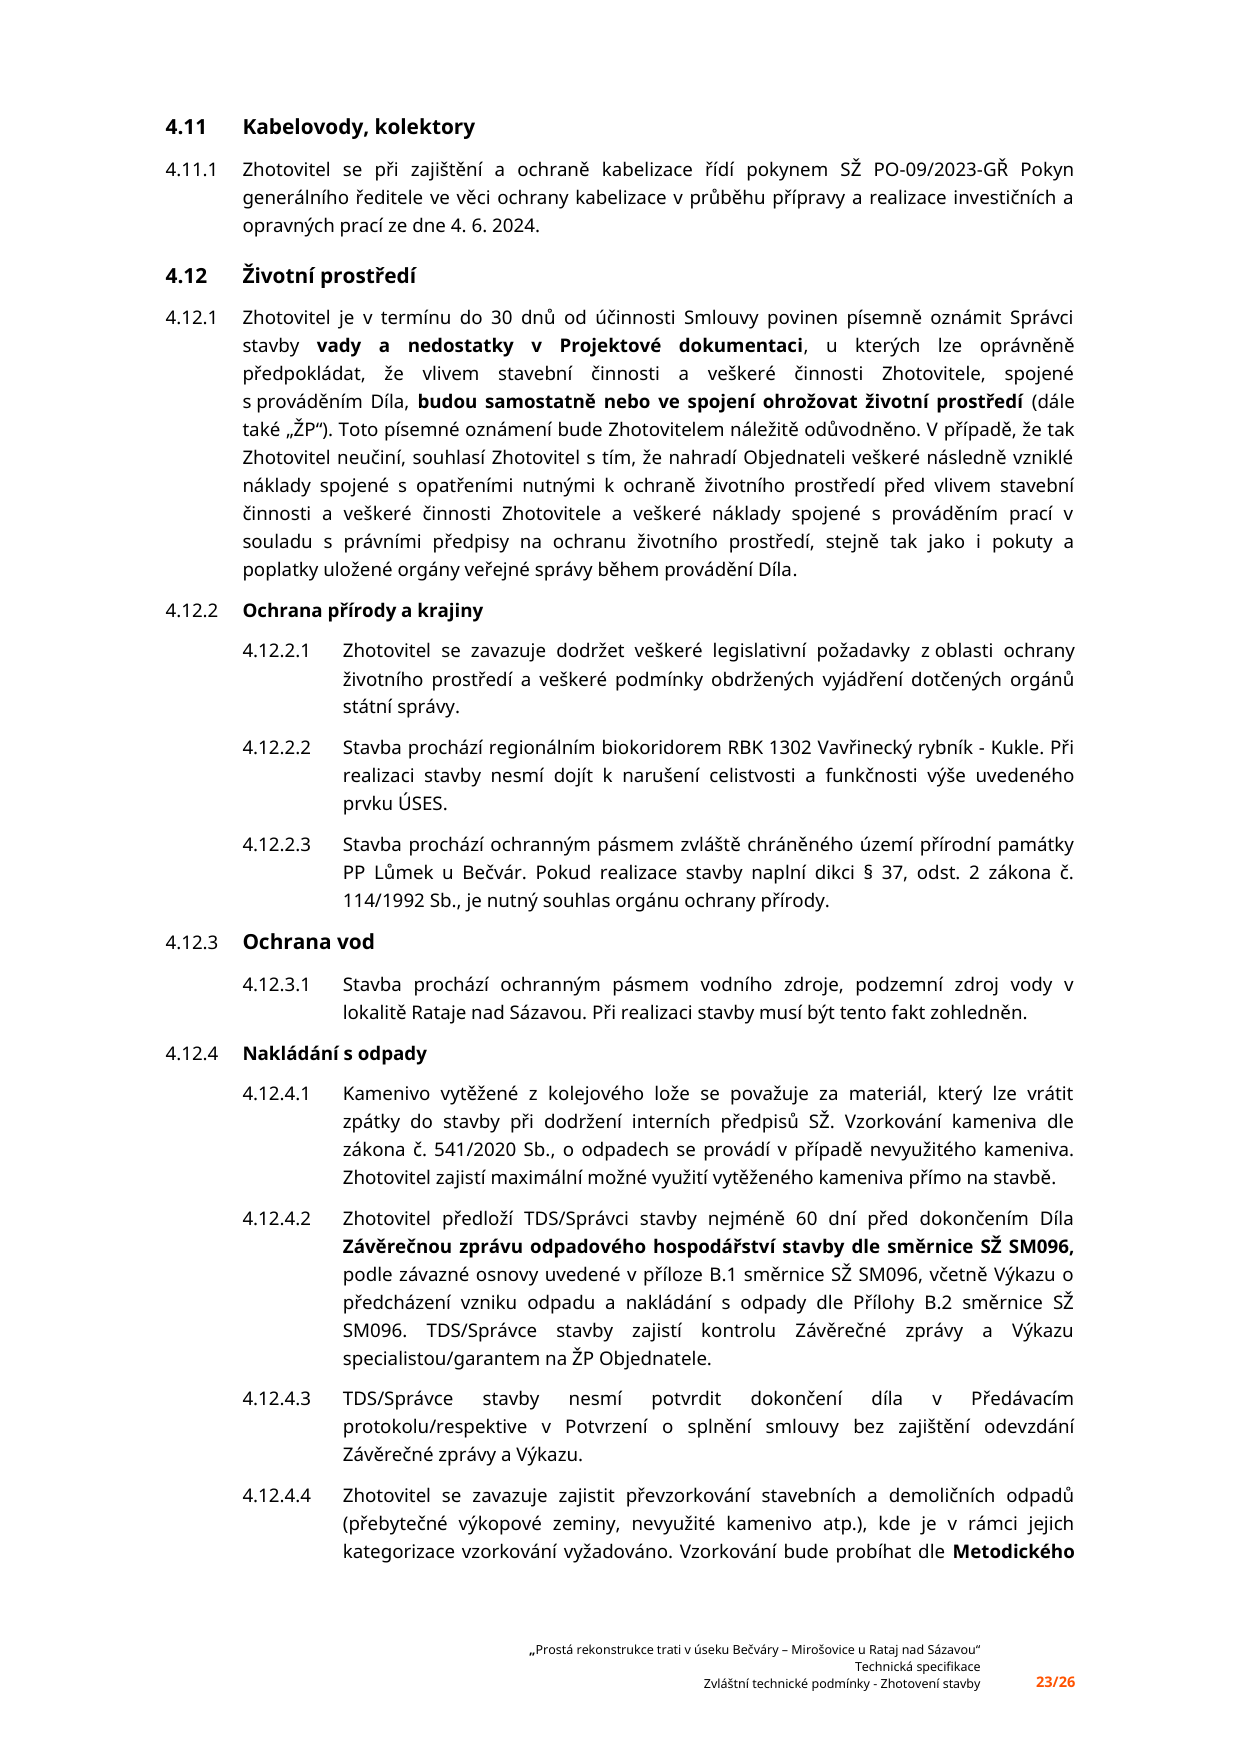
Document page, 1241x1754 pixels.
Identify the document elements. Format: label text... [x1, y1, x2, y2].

text Stavba prochází ochranným pásmem vodního zdroje, podzemní zdroj vody v lokalitě Rataje nad Sázavou. Při realizaci stavby musí být tento fakt zohledněn. [242, 971, 1075, 1025]
list Zhotovitel předloží TDS/Správci stavby nejméně 60 dní před dokončením Díla Závěrečnou zprávu odpadového hospodářství stavby dle směrnice SŽ SM096, podle závazné osnovy uvedené v příloze B.1 směrnice SŽ SM096, včetně Výkazu o předcházení vzniku odpadu a nakládání s odpady dle Přílohy B.2 směrnice SŽ SM096. TDS/Správce stavby zajistí kontrolu Závěrečné zprávy a Výkazu specialistou/garantem na ŽP Objednatele. [242, 1205, 1075, 1371]
list Nakládání s odpady [165, 1040, 1075, 1065]
list Ochrana vod [165, 927, 1075, 956]
list Zhotovitel je v termínu do 30 dnů od účinnosti Smlouvy povinen písemně oznámit Správci stavby vady a nedostatky v Projektové dokumentaci, u kterých lze oprávněně předpokládat, že vlivem stavební činnosti a veškeré činnosti Zhotovitele, spojené s prováděním Díla, budou samostatně nebo ve spojení ohrožovat životní prostředí (dále také „ŽP“). Toto písemné oznámení bude Zhotovitelem náležitě odůvodněno. V případě, že tak Zhotovitel neučiní, souhlasí Zhotovitel s tím, že nahradí Objednateli veškeré následně vzniklé náklady spojené s opatřeními nutnými k ochraně životního prostředí před vlivem stavební činnosti a veškeré činnosti Zhotovitele a veškeré náklady spojené s prováděním prací v souladu s právními předpisy na ochranu životního prostředí, stejně tak jako i pokuty a poplatky uložené orgány veřejné správy během provádění Díla. [165, 304, 1075, 582]
list Kabelovody, kolektory [165, 112, 1075, 141]
text Zhotovitel se při zajištění a ochraně kabelizace řídí pokynem SŽ PO-09/2023-GŘ Pokyn generálního ředitele ve věci ochrany kabelizace v průběhu přípravy a realizace investičních a opravných prací ze dne 4. 6. 2024. [165, 156, 1075, 237]
list Ochrana přírody a krajiny [165, 597, 1075, 623]
list Kamenivo vytěžené z kolejového lože se považuje za materiál, který lze vrátit zpátky do stavby při dodržení interních předpisů SŽ. Vzorkování kameniva dle zákona č. 541/2020 Sb., o odpadech se provádí v případě nevyužitého kameniva. Zhotovitel zajistí maximální možné využití vytěženého kameniva přímo na stavbě. [242, 1080, 1075, 1190]
list TDS/Správce stavby nesmí potvrdit dokončení díla v Předávacím protokolu/respektive v Potvrzení o splnění smlouvy bez zajištění odevzdání Závěrečné zprávy a Výkazu. [242, 1386, 1075, 1467]
list Zhotovitel se zavazuje dodržet veškeré legislativní požadavky z oblasti ochrany životního prostředí a veškeré podmínky obdržených vyjádření dotčených orgánů státní správy. [242, 638, 1075, 719]
list Životní prostředí [165, 261, 1075, 289]
list Stavba prochází regionálním biokoridorem RBK 1302 Vavřinecký rybník - Kukle. Při realizaci stavby nesmí dojít k narušení celistvosti a funkčnosti výše uvedeného prvku ÚSES. [242, 734, 1075, 816]
list Stavba prochází ochranným pásmem zvláště chráněného území přírodní památky PP Lůmek u Bečvár. Pokud realizace stavby naplní dikci § 37, odst. 2 zákona č. 114/1992 Sb., je nutný souhlas orgánu ochrany přírody. [242, 831, 1075, 912]
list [242, 1482, 1075, 1564]
